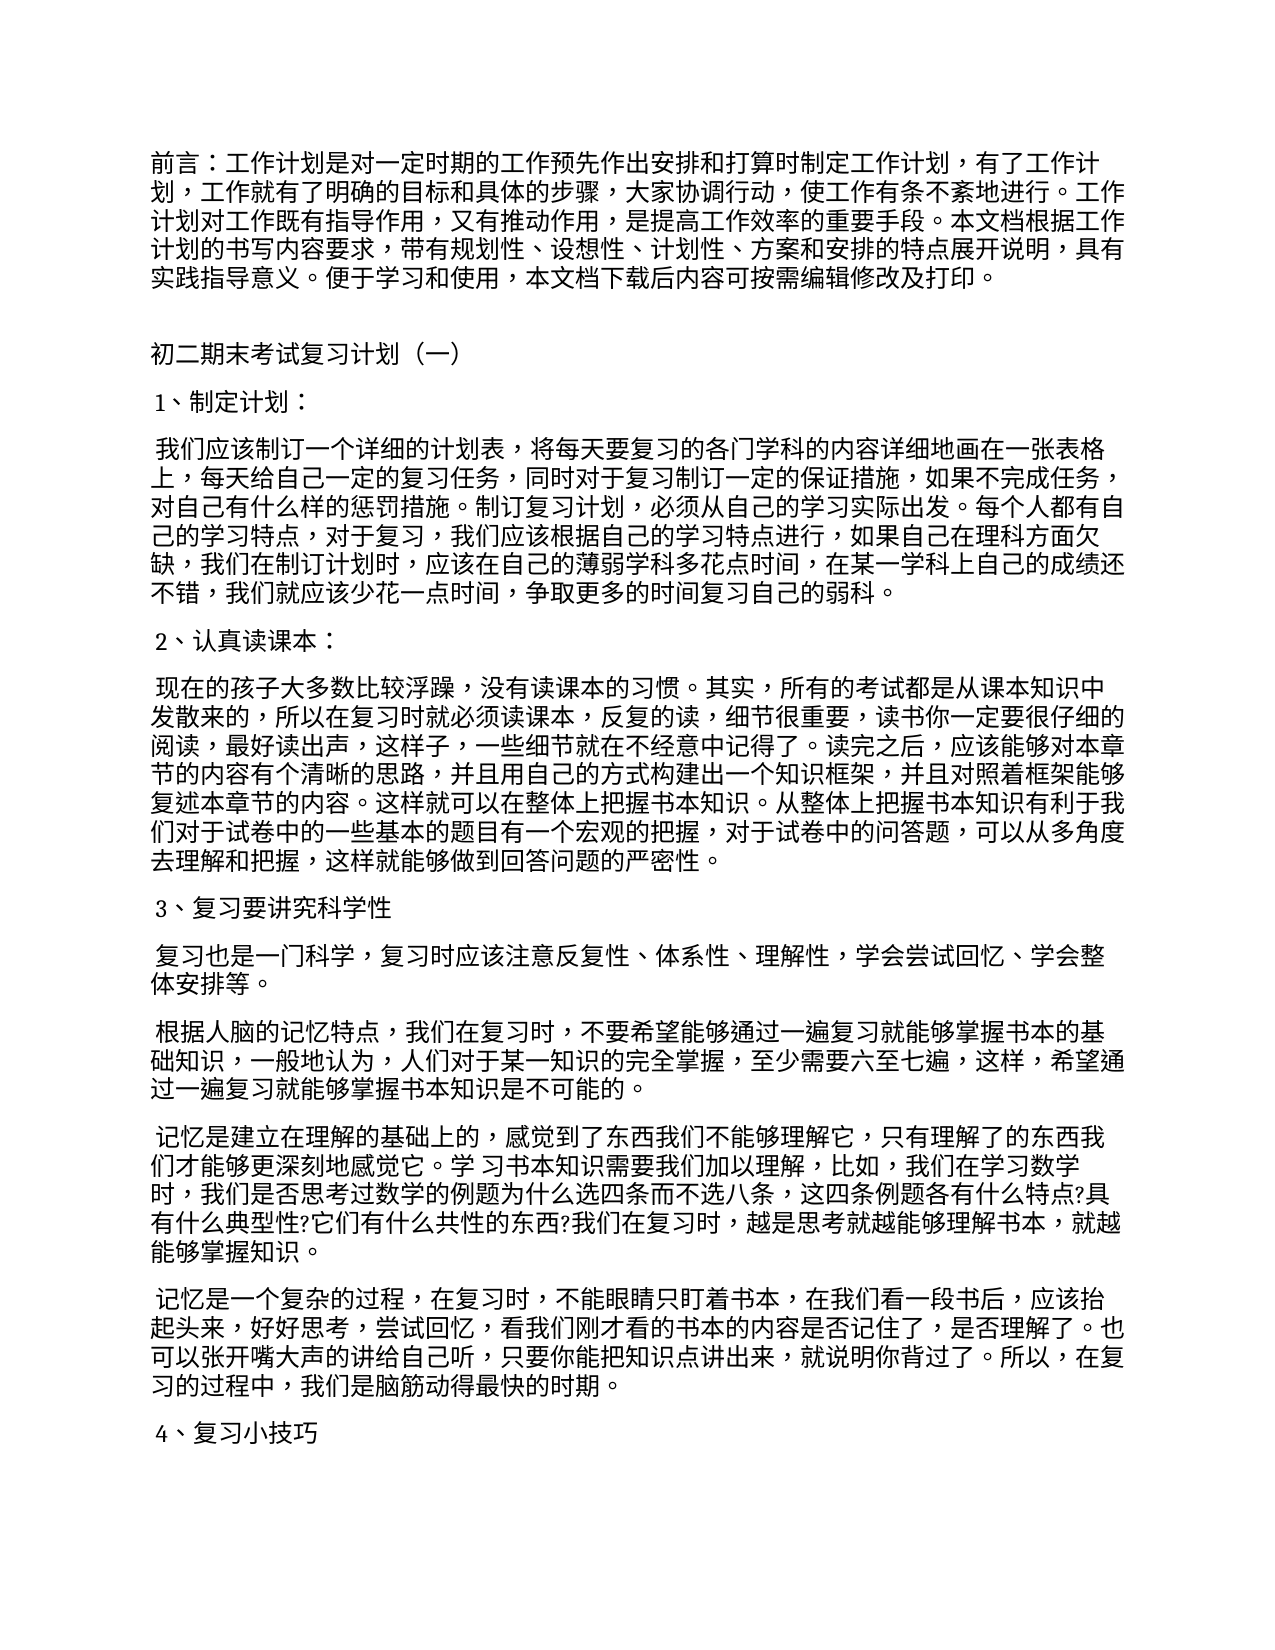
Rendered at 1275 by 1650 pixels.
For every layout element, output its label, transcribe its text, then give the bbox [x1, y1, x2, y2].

text 3、复习要讲究科学性 [150, 895, 1125, 924]
text 记忆是一个复杂的过程，在复习时，不能眼睛只盯着书本，在我们看一段书后，应该抬起头来，好好思考，尝试回忆，看我们刚才看的书本的内容是否记住了，是否理解了。也可以张开嘴大声的讲给自己听，只要你能把知识点讲出来，就说明你背过了。所以，在复习的过程中，我们是脑筋动得最快的时期。 [150, 1286, 1125, 1401]
text 记忆是建立在理解的基础上的，感觉到了东西我们不能够理解它，只有理解了的东西我们才能够更深刻地感觉它。学 习书本知识需要我们加以理解，比如，我们在学习数学时，我们是否思考过数学的例题为什么选四条而不选八条，这四条例题各有什么特点?具有什么典型性?它们有什么共性的东西?我们在复习时，越是思考就越能够理解书本，就越能够掌握知识。 [150, 1124, 1125, 1267]
text 我们应该制订一个详细的计划表，将每天要复习的各门学科的内容详细地画在一张表格上，每天给自己一定的复习任务，同时对于复习制订一定的保证措施，如果不完成任务，对自己有什么样的惩罚措施。制订复习计划，必须从自己的学习实际出发。每个人都有自己的学习特点，对于复习，我们应该根据自己的学习特点进行，如果自己在理科方面欠缺，我们在制订计划时，应该在自己的薄弱学科多花点时间，在某一学科上自己的成绩还不错，我们就应该少花一点时间，争取更多的时间复习自己的弱科。 [150, 436, 1125, 609]
text 4、复习小技巧 [150, 1420, 1125, 1449]
text 前言：工作计划是对一定时期的工作预先作出安排和打算时制定工作计划，有了工作计划，工作就有了明确的目标和具体的步骤，大家协调行动，使工作有条不紊地进行。工作计划对工作既有指导作用，又有推动作用，是提高工作效率的重要手段。本文档根据工作计划的书写内容要求，带有规划性、设想性、计划性、方案和安排的特点展开说明，具有实践指导意义。便于学习和使用，本文档下载后内容可按需编辑修改及打印。 [150, 150, 1125, 322]
text 1、制定计划： [150, 389, 1125, 417]
text 现在的孩子大多数比较浮躁，没有读课本的习惯。其实，所有的考试都是从课本知识中发散来的，所以在复习时就必须读课本，反复的读，细节很重要，读书你一定要很仔细的阅读，最好读出声，这样子，一些细节就在不经意中记得了。读完之后，应该能够对本章节的内容有个清晰的思路，并且用自己的方式构建出一个知识框架，并且对照着框架能够复述本章节的内容。这样就可以在整体上把握书本知识。从整体上把握书本知识有利于我们对于试卷中的一些基本的题目有一个宏观的把握，对于试卷中的问答题，可以从多角度去理解和把握，这样就能够做到回答问题的严密性。 [150, 675, 1125, 876]
text 复习也是一门科学，复习时应该注意反复性、体系性、理解性，学会尝试回忆、学会整体安排等。 [150, 942, 1125, 1000]
text 根据人脑的记忆特点，我们在复习时，不要希望能够通过一遍复习就能够掌握书本的基础知识，一般地认为，人们对于某一知识的完全掌握，至少需要六至七遍，这样，希望通过一遍复习就能够掌握书本知识是不可能的。 [150, 1019, 1125, 1105]
text 初二期末考试复习计划（一） [150, 341, 1125, 370]
text 2、认真读课本： [150, 627, 1125, 656]
